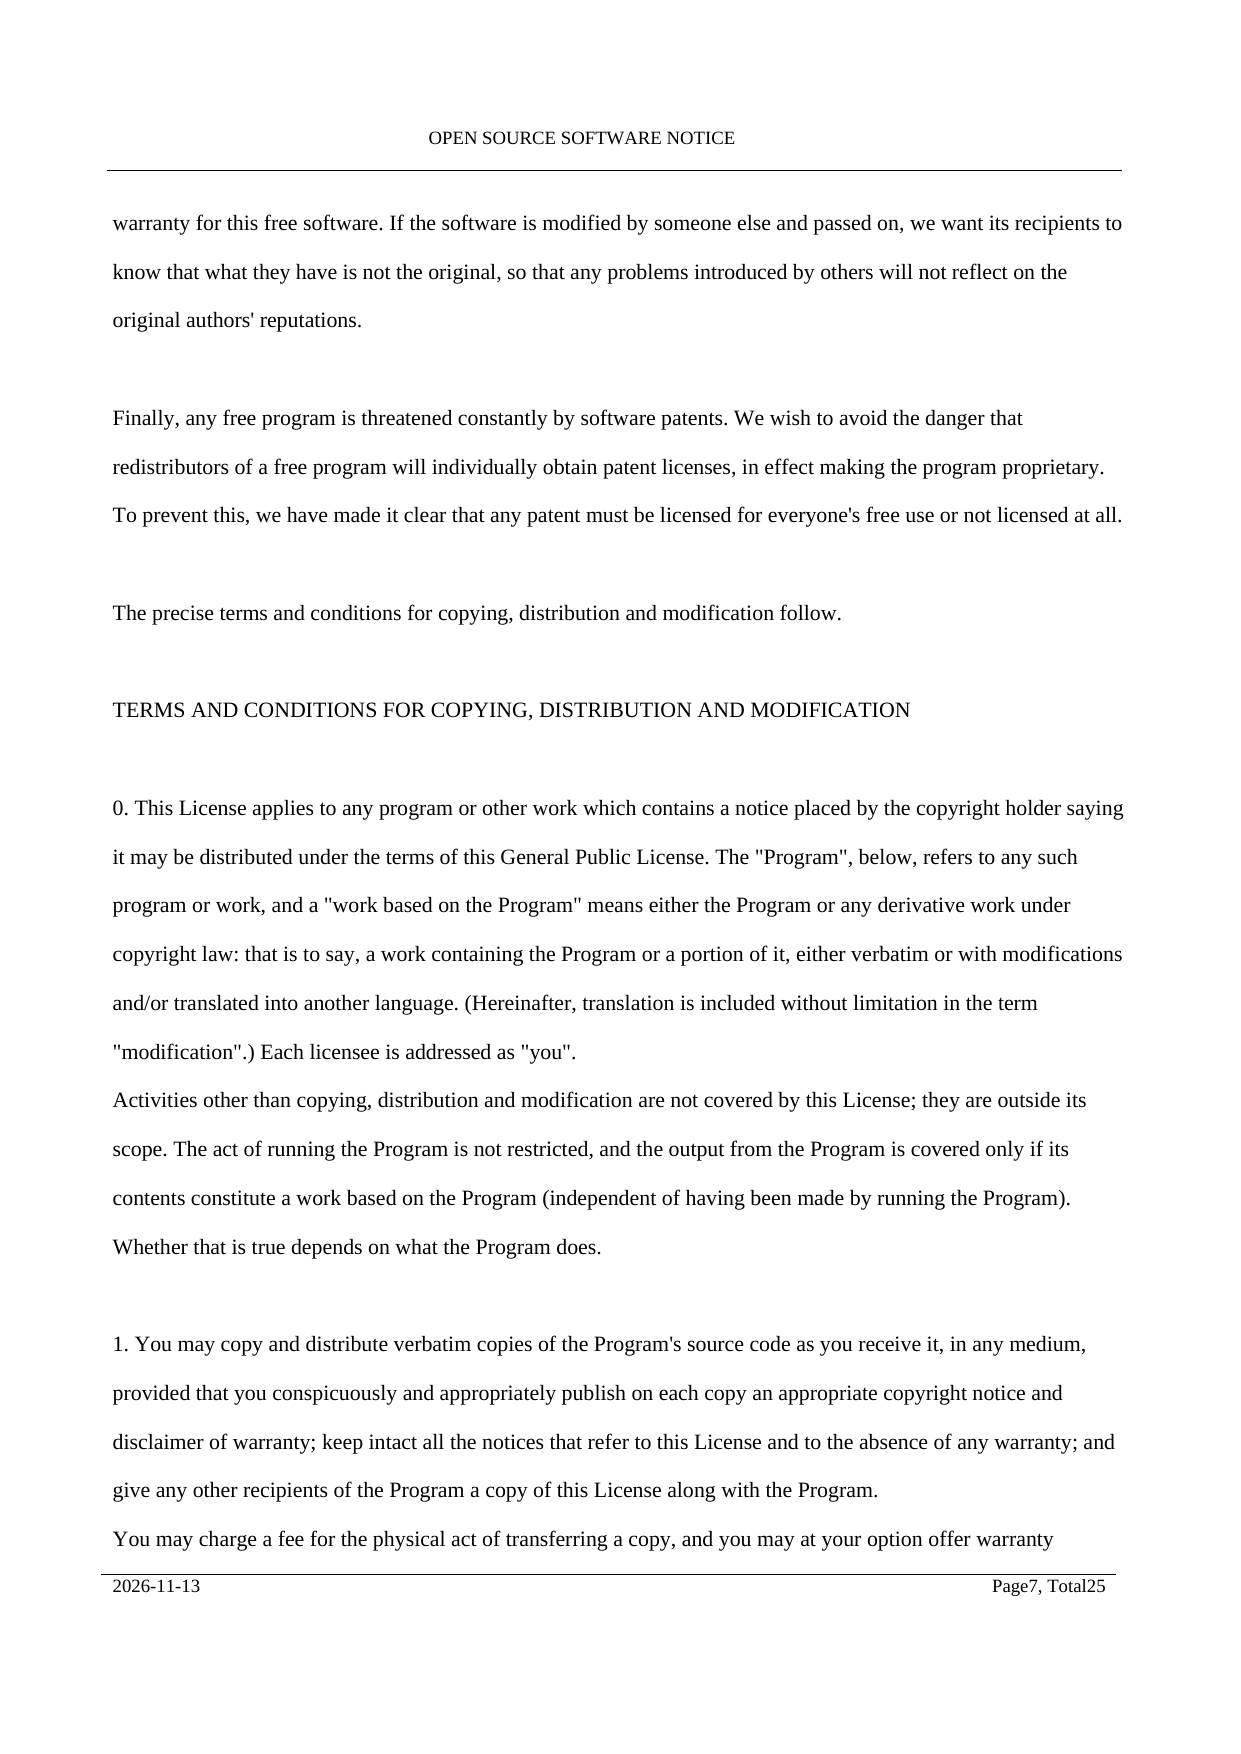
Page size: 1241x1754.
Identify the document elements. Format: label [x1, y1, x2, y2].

text [112, 206, 1128, 1555]
